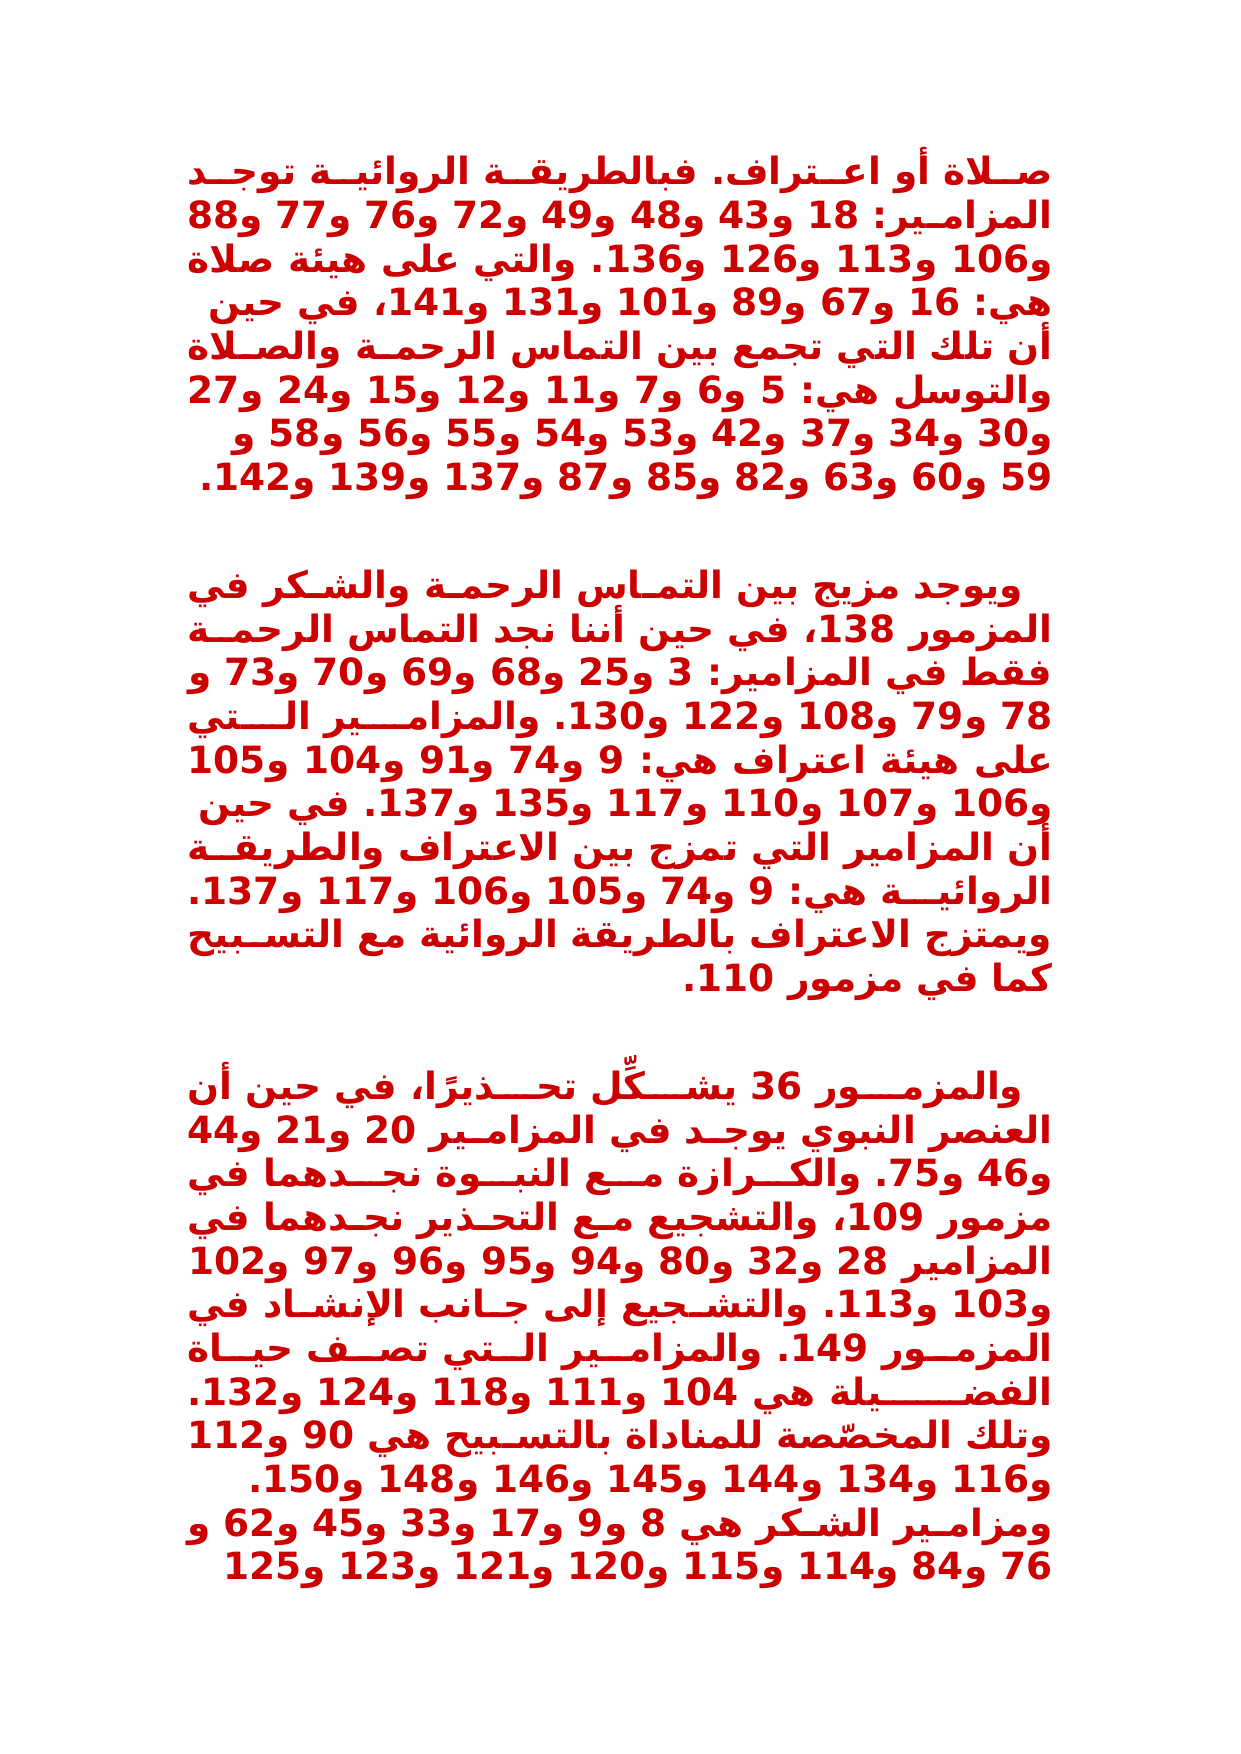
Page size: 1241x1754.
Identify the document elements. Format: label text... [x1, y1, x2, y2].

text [187, 1065, 1053, 1588]
text ويوجد مزيج بين التماس الرحمة والشكر في المزمور 138، في حين أننا نجد التماس الرحمة فقط في المزامير: 3 و25 و68 و69 و70 و73 و78 و79 و108 و122 و130. والمزامير التي على هيئة اعتراف هي: 9 و74 و91 و104 و105 و106 و107 و110 و117 و135 و137. في حين أن المزامير التي تمزج بين الاعتراف والطريقة الروائية هي: 9 و74 و105 و106 و117 و137. ويمتزج الاعتراف بالطريقة الروائية مع التسبيح كما في مزمور 110. [187, 564, 1053, 1000]
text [187, 150, 1053, 499]
